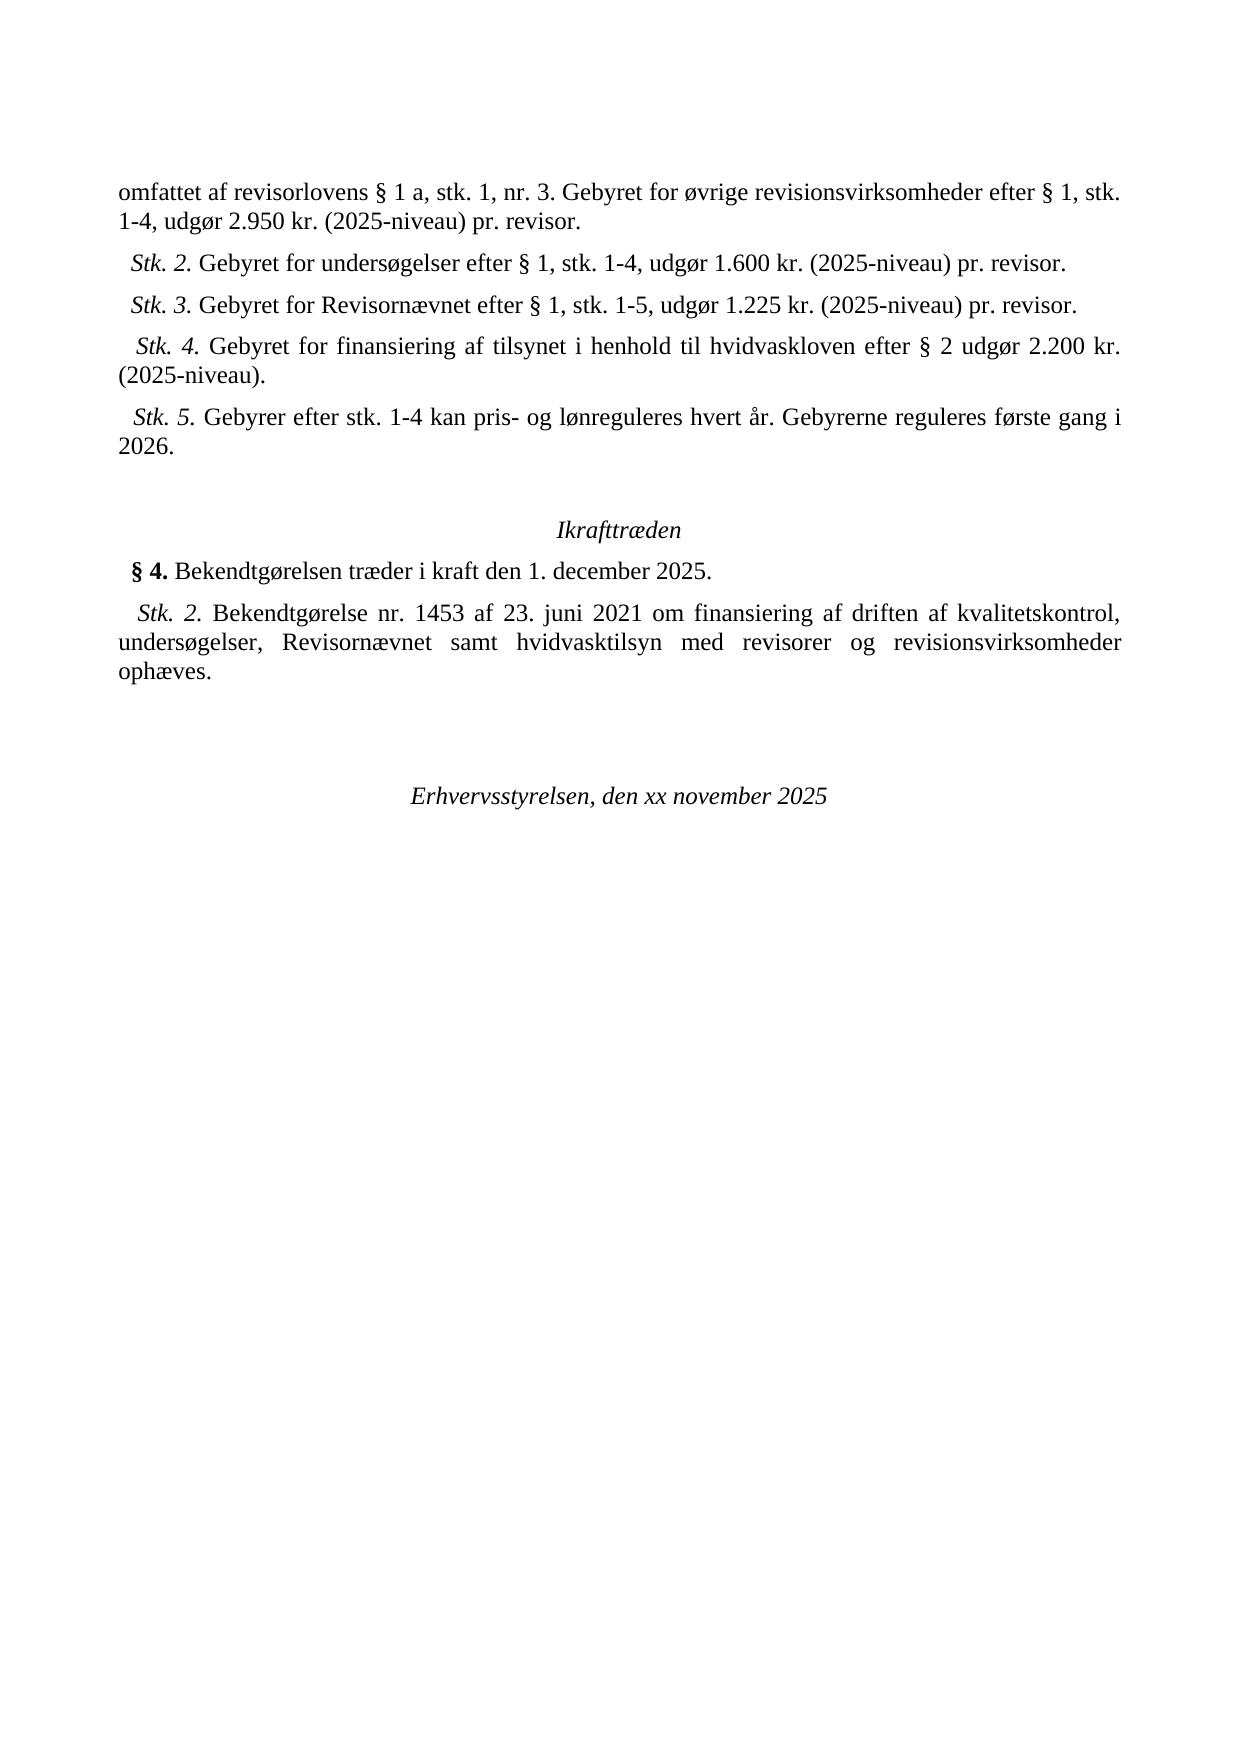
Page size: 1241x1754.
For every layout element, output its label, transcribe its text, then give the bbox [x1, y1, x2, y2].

text Erhvervsstyrelsen, den xx november 2025 [118, 781, 1122, 811]
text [118, 177, 1122, 236]
text Stk. 3. Gebyret for Revisornævnet efter § 1, stk. 1-5, udgør 1.225 kr. (2025-niveau) pr. revisor. [118, 290, 1122, 319]
text Stk. 4. Gebyret for finansiering af tilsynet i henhold til hvidvaskloven efter § 2 udgør 2.200 kr. (2025-niveau). [118, 331, 1122, 390]
text § 4. Bekendtgørelsen træder i kraft den 1. december 2025. [118, 556, 1122, 586]
text Stk. 5. Gebyrer efter stk. 1-4 kan pris- og lønreguleres hvert år. Gebyrerne reguleres første gang i 2026. [118, 402, 1122, 461]
text Ikrafttræden [118, 515, 1122, 544]
text Stk. 2. Bekendtgørelse nr. 1453 af 23. juni 2021 om finansiering af driften af kvalitetskontrol, undersøgelser, Revisornævnet samt hvidvasktilsyn med revisorer og revisionsvirksomheder ophæves. [118, 598, 1122, 686]
text Stk. 2. Gebyret for undersøgelser efter § 1, stk. 1-4, udgør 1.600 kr. (2025-niveau) pr. revisor. [118, 248, 1122, 277]
